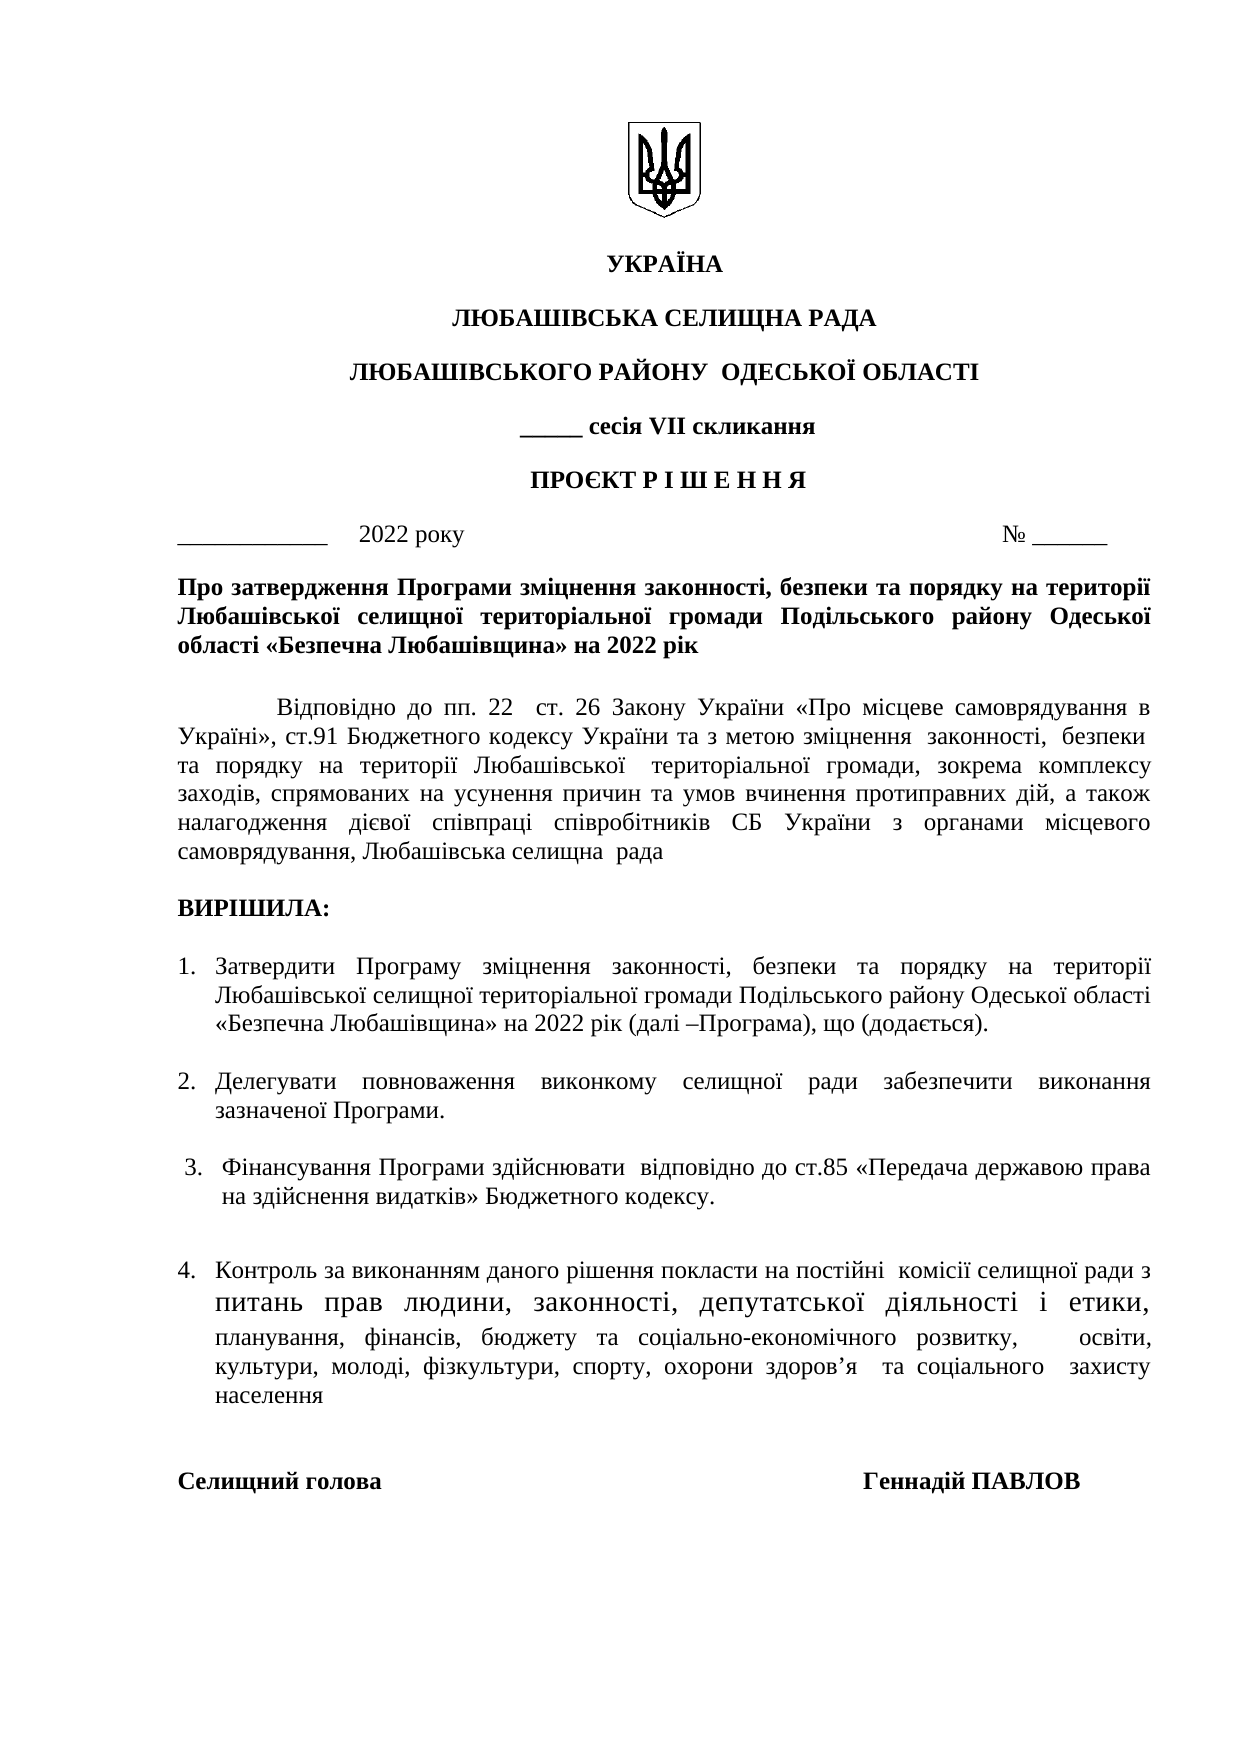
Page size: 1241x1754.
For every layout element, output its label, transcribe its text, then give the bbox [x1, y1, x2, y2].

text ПРОЄКТ Р І Ш Е Н Н Я [177, 465, 1152, 493]
text ВИРІШИЛА: [177, 893, 1152, 922]
text Селищний голова Геннадій ПАВЛОВ [177, 1466, 1152, 1495]
picture [621, 118, 708, 225]
list Фінансування Програми здійснювати відповідно до ст.85 «Передача державою права на здійснення видатків» Бюджетного кодексу. [184, 1152, 1152, 1210]
text ЛЮБАШІВСЬКА СЕЛИЩНА РАДА [177, 303, 1152, 332]
text УКРАЇНА [177, 249, 1152, 278]
list Контроль за виконанням даного рішення покласти на постійні комісії селищної ради з питань прав людини, законності, депутатської діяльності і етики, планування, фінансів, бюджету та соціально-економічного розвитку, освіти, культури, молоді, фізкультури, спорту, охорони здоров’я та соціального захисту населення [177, 1255, 1152, 1409]
list Делегувати повноваження виконкому селищної ради забезпечити виконання зазначеної Програми. [177, 1066, 1152, 1123]
text ЛЮБАШІВСЬКОГО РАЙОНУ ОДЕСЬКОЇ ОБЛАСТІ [177, 357, 1152, 386]
text ____________ 2022 року № ______ [177, 519, 1152, 547]
text Відповідно до пп. 22 ст. 26 Закону України «Про місцеве самоврядування в Україні», ст.91 Бюджетного кодексу України та з метою зміцнення законності, безпеки та порядку на території Любашівської територіальної громади, зокрема комплексу заходів, спрямованих на усунення причин та умов вчинення протиправних дій, а також налагодження дієвої співпраці співробітників СБ України з органами місцевого самоврядування, Любашівська селищна рада [177, 692, 1152, 865]
text Про затвердження Програми зміцнення законності, безпеки та порядку на території Любашівської селищної територіальної громади Подільського району Одеської області «Безпечна Любашівщина» на 2022 рік [177, 572, 1152, 659]
list Затвердити Програму зміцнення законності, безпеки та порядку на території Любашівської селищної територіальної громади Подільського району Одеської області «Безпечна Любашівщина» на 2022 рік (далі –Програма), що (додається). [177, 951, 1152, 1037]
text _____ сесія VІІ скликання [177, 411, 1152, 440]
